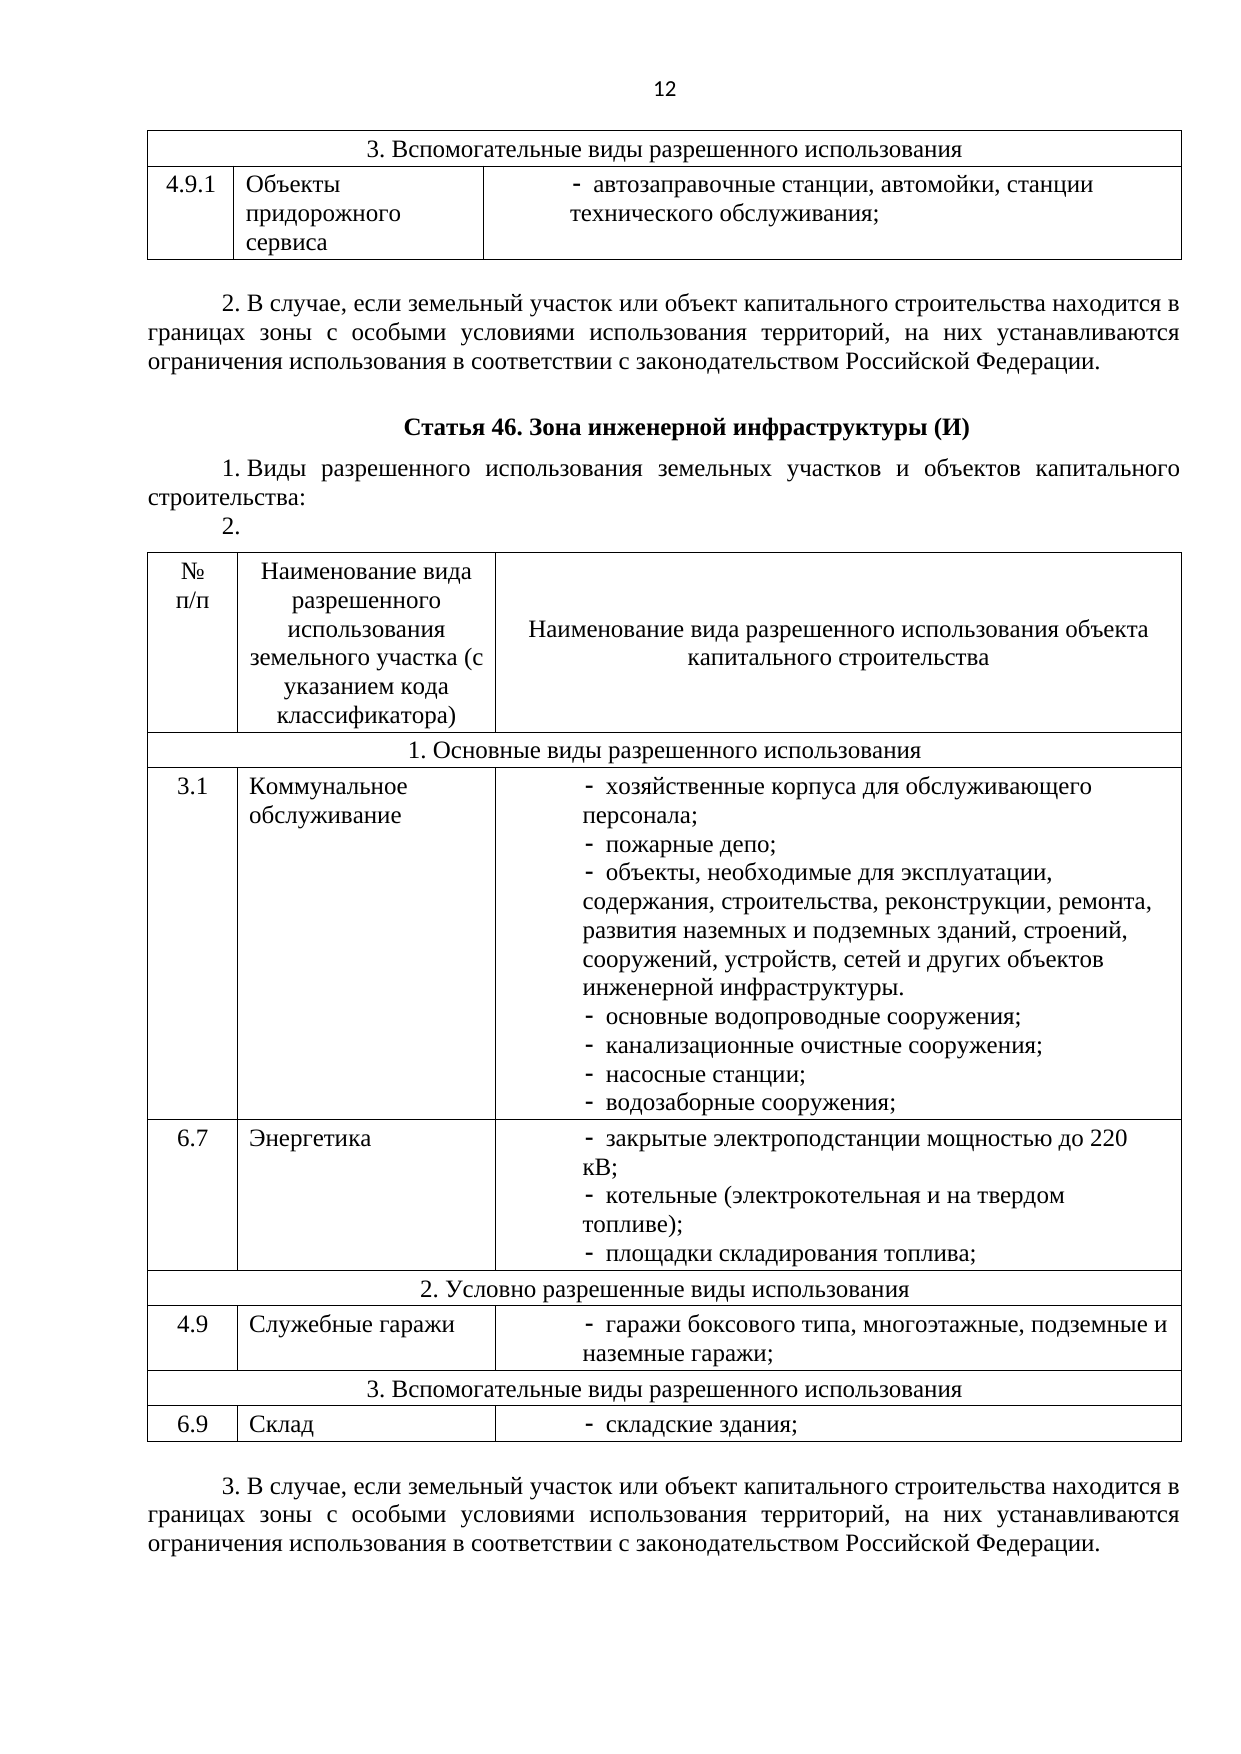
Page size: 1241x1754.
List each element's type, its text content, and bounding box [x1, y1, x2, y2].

table_cell 4.9.1 [148, 167, 233, 259]
list Виды разрешенного использования земельных участков и объектов капитального строительства: [148, 453, 1181, 511]
table_header Наименование вида разрешенного использования земельного участка (с указанием кода классификатора) [238, 553, 495, 732]
table_cell Служебные гаражи [238, 1306, 495, 1370]
list Зона инженерной инфраструктуры (И) [192, 412, 1181, 441]
table_cell закрытые электроподстанции мощностью до 220 кВ; котельные (электрокотельная и на твердом топливе); площадки складирования топлива; [496, 1120, 1181, 1270]
table_cell автозаправочные станции, автомойки, станции технического обслуживания; [484, 167, 1181, 259]
table_cell Склад [238, 1406, 495, 1441]
table_cell гаражи боксового типа, многоэтажные, подземные и наземные гаражи; [496, 1306, 1181, 1370]
table_cell 4.9 [148, 1306, 237, 1370]
list В случае, если земельный участок или объект капитального строительства находится в границах зоны с особыми условиями использования территорий, на них устанавливаются ограничения использования в соответствии с законодательством Российской Федерации. [148, 288, 1181, 375]
table_cell хозяйственные корпуса для обслуживающего персонала; пожарные депо; объекты, необходимые для эксплуатации, содержания, строительства, реконструкции, ремонта, развития наземных и подземных зданий, строений, сооружений, устройств, сетей и других объектов инженерной инфраструктуры. основные водопроводные сооружения; канализационные очистные сооружения; насосные станции; водозаборные сооружения; [496, 768, 1181, 1119]
table_cell 6.7 [148, 1120, 237, 1270]
table_cell Условно разрешенные виды использования [148, 1271, 1181, 1305]
table_header № п/п [148, 553, 237, 732]
table_header Наименование вида разрешенного использования объекта капитального строительства [496, 553, 1181, 732]
table_cell Вспомогательные виды разрешенного использования [148, 1371, 1181, 1405]
table_cell 3.1 [148, 768, 237, 1119]
table_cell Основные виды разрешенного использования [148, 733, 1181, 767]
table_cell Объекты придорожного сервиса [234, 167, 483, 259]
table_cell Вспомогательные виды разрешенного использования [148, 131, 1181, 166]
list В случае, если земельный участок или объект капитального строительства находится в границах зоны с особыми условиями использования территорий, на них устанавливаются ограничения использования в соответствии с законодательством Российской Федерации. [148, 1471, 1181, 1557]
table_cell складские здания; [496, 1406, 1181, 1441]
table_cell Коммунальное обслуживание [238, 768, 495, 1119]
table_cell 6.9 [148, 1406, 237, 1441]
table_cell Энергетика [238, 1120, 495, 1270]
